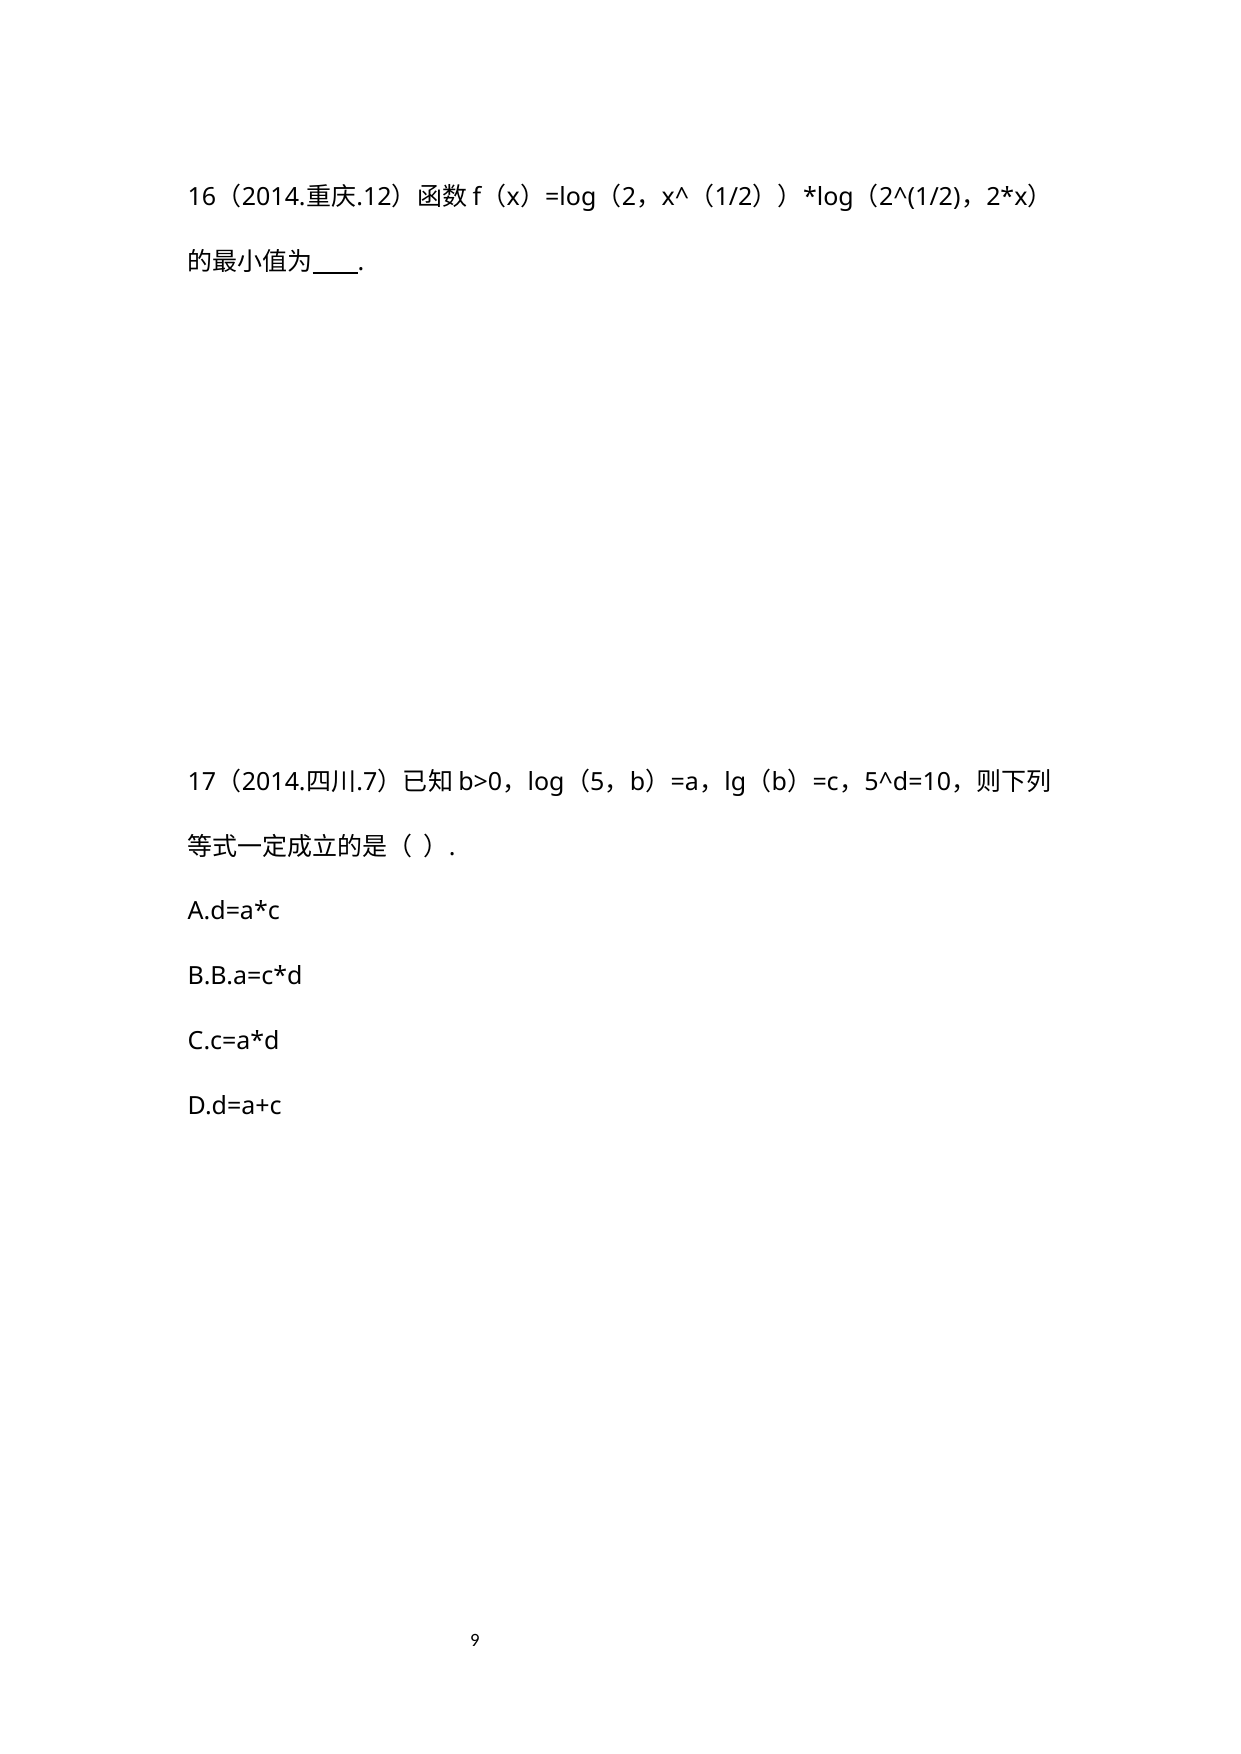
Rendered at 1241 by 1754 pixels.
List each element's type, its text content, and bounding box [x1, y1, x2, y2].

list 16（2014.重庆.12）函数f（x）=log（2，x^（1/2））*log（2^(1/2)，2*x）的最小值为 . [187, 162, 1053, 292]
list d=a*c [187, 877, 1053, 942]
list B.a=c*d [187, 942, 1053, 1007]
list D.d=a+c [187, 1072, 1053, 1137]
list 17（2014.四川.7）已知b>0，log（5，b）=a，lg（b）=c，5^d=10，则下列等式一定成立的是（ ）. [187, 747, 1053, 877]
list C.c=a*d [187, 1007, 1053, 1072]
